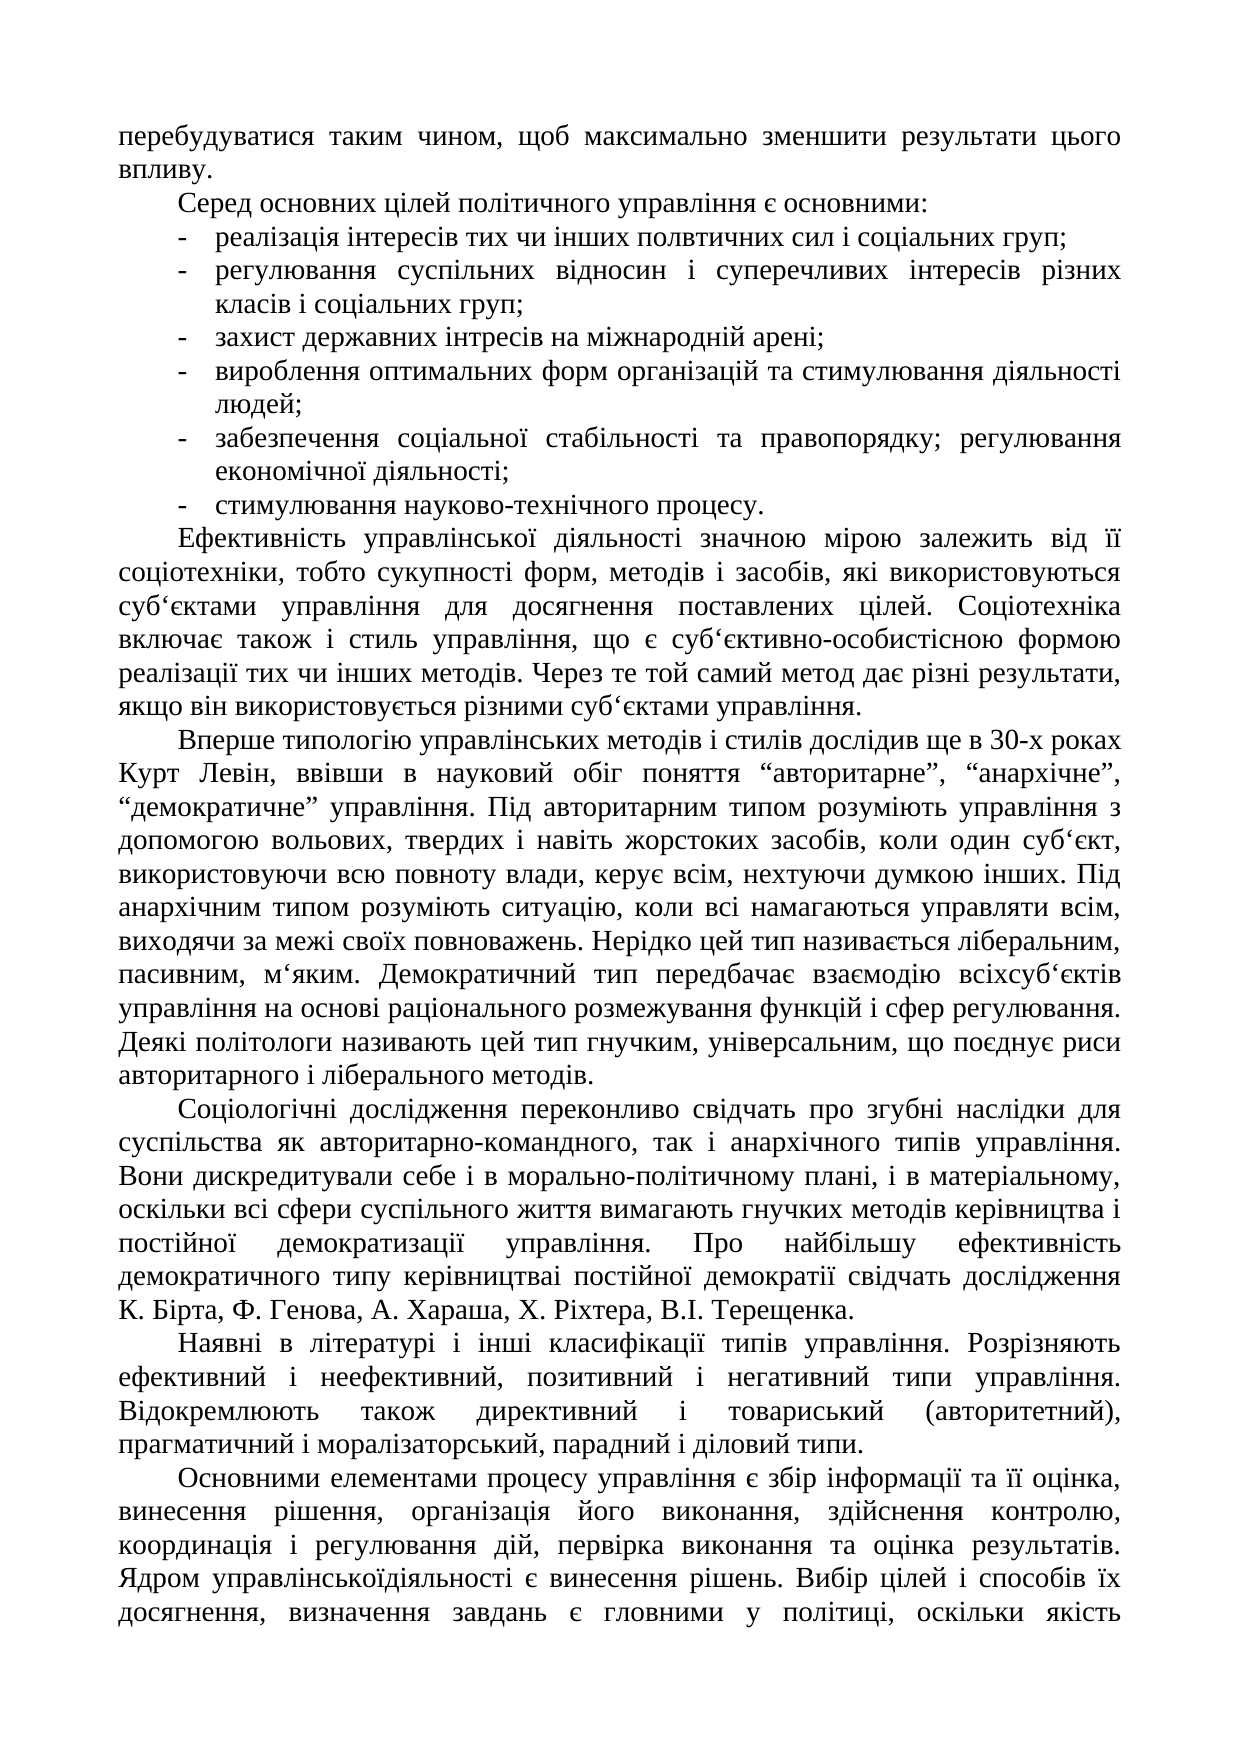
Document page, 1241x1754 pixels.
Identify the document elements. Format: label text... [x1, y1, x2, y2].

text Вперше типологію управлінських методів і стилів дослідив ще в 30-х роках Курт Левін, ввівши в науковий обіг поняття “авторитарне”, “анархічне”, “демократичне” управління. Під авторитарним типом розуміють управління з допомогою вольових, твердих і навіть жорстоких засобів, коли один суб‘єкт, використовуючи всю повноту влади, керує всім, нехтуючи думкою інших. Під анархічним типом розуміють ситуацію, коли всі намагаються управляти всім, виходячи за межі своїх повноважень. Нерідко цей тип називається ліберальним, пасивним, м‘яким. Демократичний тип передбачає взаємодію всіхсуб‘єктів управління на основі раціонального розмежування функцій і сфер регулювання. Деякі політологи називають цей тип гнучким, універсальним, що поєднує риси авторитарного і ліберального методів. [118, 722, 1122, 1091]
text Серед основних цілей політичного управління є основними: [118, 185, 1122, 219]
list забезпечення соціальної стабільності та правопорядку; регулювання економічної діяльності; [177, 420, 1122, 487]
list захист державних інтресів на міжнародній арені; [177, 319, 1122, 353]
list вироблення оптимальних форм організацій та стимулювання діяльності людей; [177, 353, 1122, 420]
list регулювання суспільних відносин і суперечливих інтересів різних класів і соціальних груп; [177, 252, 1122, 319]
list реалізація інтересів тих чи інших полвтичних сил і соціальних груп; [177, 219, 1122, 252]
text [118, 118, 1122, 185]
text Ефективність управлінської діяльності значною мірою залежить від її соціотехніки, тобто сукупності форм, методів і засобів, які використовуються суб‘єктами управління для досягнення поставлених цілей. Соціотехніка включає також і стиль управління, що є суб‘єктивно-особистісною формою реалізації тих чи інших методів. Через те той самий метод дає різні результати, якщо він використовується різними суб‘єктами управління. [118, 521, 1122, 722]
text Наявні в літературі і інші класифікації типів управління. Розрізняють ефективний і неефективний, позитивний і негативний типи управління. Відокремлюють також директивний і товариський (авторитетний), прагматичний і моралізаторський, парадний і діловий типи. [118, 1326, 1122, 1460]
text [118, 1460, 1122, 1627]
text Соціологічні дослідження переконливо свідчать про згубні наслідки для суспільства як авторитарно-командного, так і анархічного типів управління. Вони дискредитували себе і в морально-політичному плані, і в матеріальному, оскільки всі сфери суспільного життя вимагають гнучких методів керівництва і постійної демократизації управління. Про найбільшу ефективність демократичного типу керівництваі постійної демократії свідчать дослідження К. Бірта, Ф. Генова, А. Хараша, Х. Ріхтера, В.І. Терещенка. [118, 1091, 1122, 1326]
list стимулювання науково-технічного процесу. [177, 487, 1122, 521]
